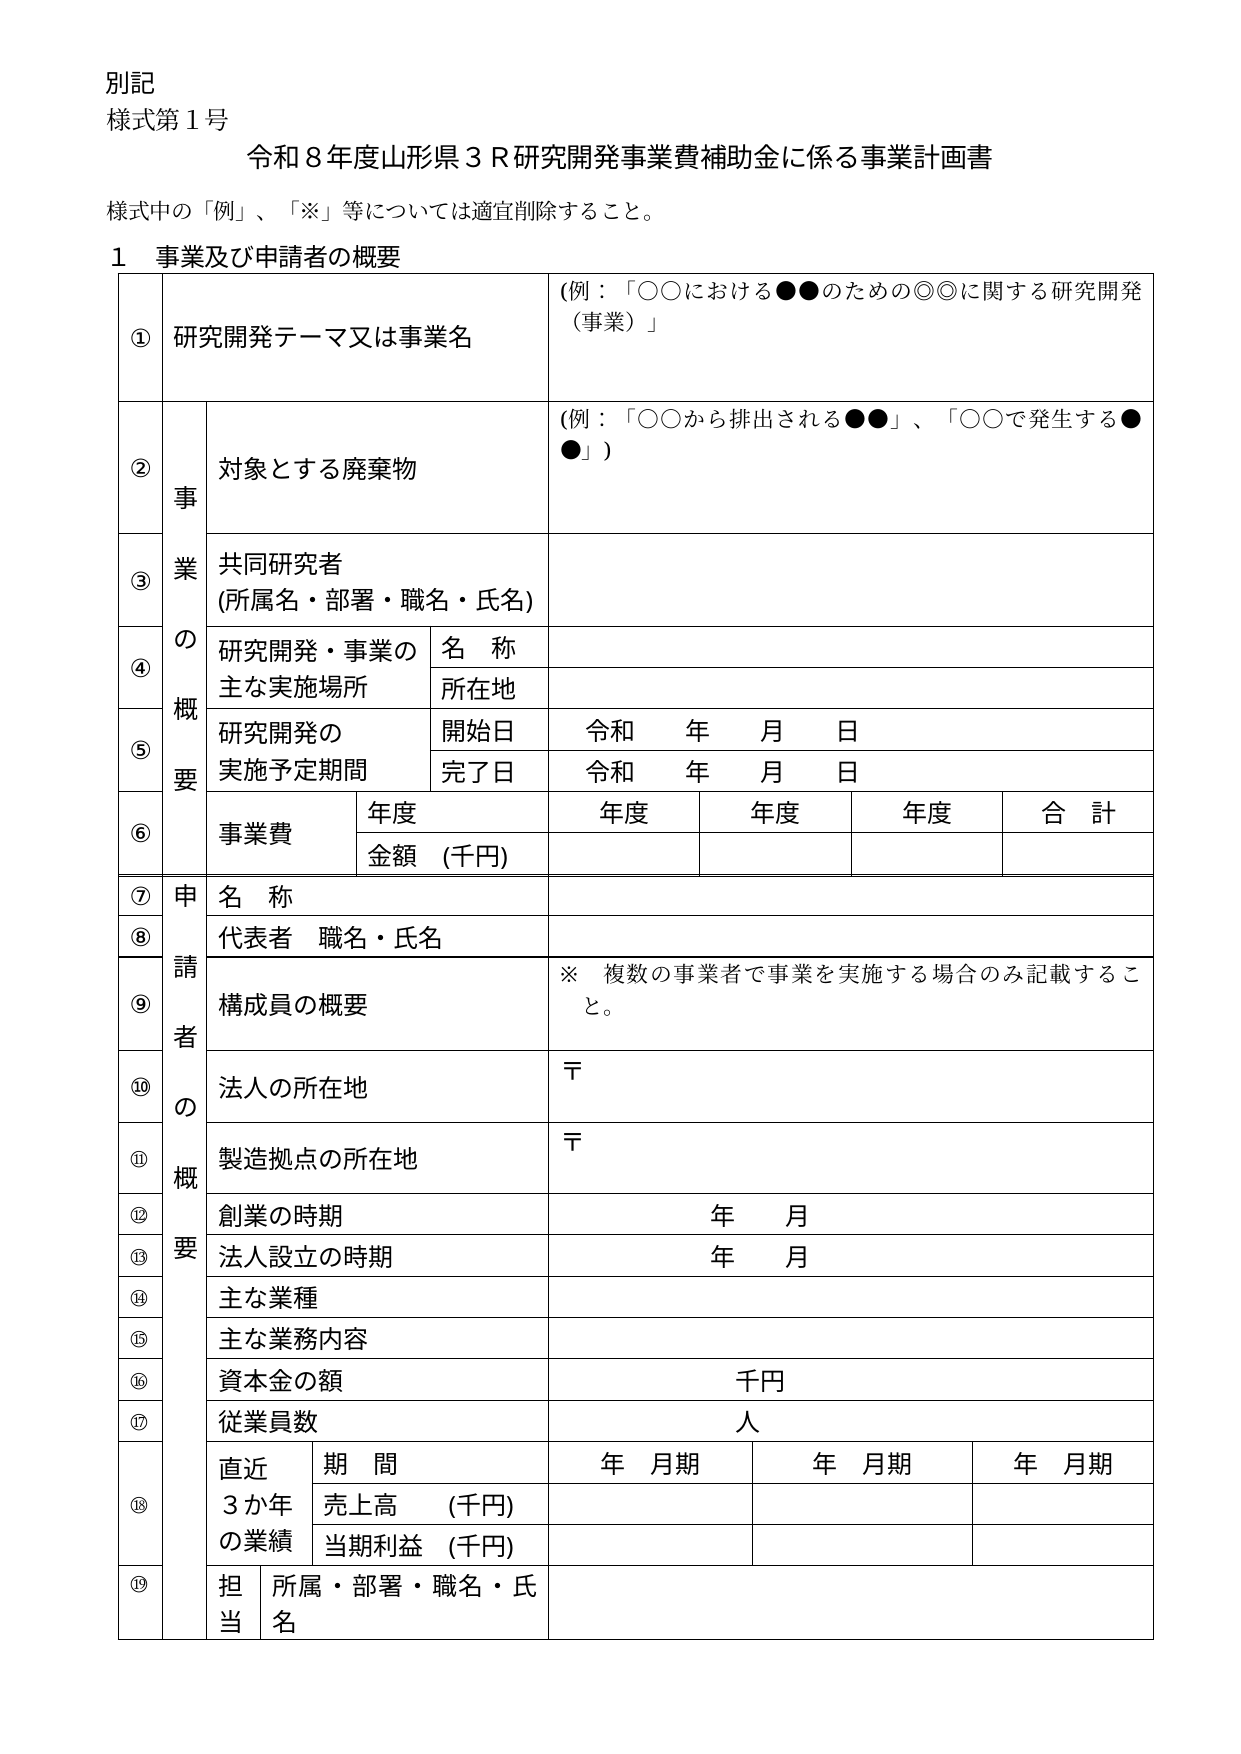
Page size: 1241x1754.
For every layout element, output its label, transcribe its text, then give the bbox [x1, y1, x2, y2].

table_cell 創業の時期 [207, 1194, 548, 1234]
table_cell 製造拠点の所在地 [207, 1123, 548, 1193]
table_cell [549, 1566, 1153, 1639]
table_cell [852, 833, 1002, 874]
table_cell 主な業務内容 [207, 1318, 548, 1358]
table_cell ⑲ [119, 1566, 162, 1639]
table_cell 年 月 [549, 1235, 1153, 1276]
table_cell 年度 [700, 792, 851, 832]
table_cell 事業費 [207, 792, 356, 874]
table_cell [549, 1277, 1153, 1317]
table_cell ⑥ [119, 792, 162, 874]
table_cell 合 計 [1003, 792, 1153, 832]
table_header ① [119, 274, 162, 401]
table_cell 担 当 者 [207, 1566, 260, 1639]
table_cell [549, 833, 699, 874]
table_cell 年 月期 [973, 1442, 1153, 1482]
table_cell 当期利益 (千円) [313, 1525, 548, 1565]
table_cell 名 称 [431, 627, 548, 667]
table_cell [753, 1484, 972, 1524]
table_cell 共同研究者 (所属名・部署・職名・氏名) [207, 534, 548, 626]
table_cell ② [119, 402, 162, 533]
table_cell ⑰ [119, 1401, 162, 1441]
table_header 研究開発テーマ又は事業名 [163, 274, 548, 401]
table_cell 金額 (千円) [357, 833, 548, 874]
table_cell (例：「○○から排出される●●」、「○○で発生する●●」) [549, 402, 1153, 533]
table_cell 名 称 [207, 877, 548, 915]
text 様式中の「例」、「※」等については適宜削除すること。 [106, 194, 1134, 226]
table_cell ※ 複数の事業者で事業を実施する場合のみ記載すること。 [549, 958, 1153, 1050]
table_cell 従業員数 [207, 1401, 548, 1441]
table_cell 期 間 [313, 1442, 548, 1482]
table_cell ⑧ [119, 916, 162, 956]
table_cell 千円 [549, 1359, 1153, 1400]
table_cell ⑪ [119, 1123, 162, 1193]
text 令和８年度山形県３Ｒ研究開発事業費補助金に係る事業計画書 [106, 136, 1134, 175]
table_cell [1003, 833, 1153, 874]
table_cell [549, 877, 1153, 915]
table_cell [549, 1484, 752, 1524]
table_cell 年 月 [549, 1194, 1153, 1234]
table_cell 年度 [357, 792, 548, 832]
table_cell ④ [119, 627, 162, 708]
table_cell 令和 年 月 日 [549, 751, 1153, 791]
table_cell [549, 1525, 752, 1565]
table_cell [973, 1484, 1153, 1524]
table_cell ⑮ [119, 1318, 162, 1358]
table_cell ⑩ [119, 1051, 162, 1122]
table_cell 研究開発の 実施予定期間 [207, 709, 430, 791]
table_cell ③ [119, 534, 162, 626]
table_cell 申 請 者 の 概 要 [163, 877, 206, 1639]
table_cell 対象とする廃棄物 [207, 402, 548, 533]
table_cell [973, 1525, 1153, 1565]
table_cell 売上高 (千円) [313, 1484, 548, 1524]
table_cell 開始日 [431, 709, 548, 749]
table_cell 所属・部署・職名・氏名 [261, 1566, 548, 1639]
table_cell ⑦ [119, 877, 162, 915]
table_cell 完了日 [431, 751, 548, 791]
table_cell 所在地 [431, 668, 548, 708]
table_cell 人 [549, 1401, 1153, 1441]
table_cell [549, 916, 1153, 956]
table_cell ⑯ [119, 1359, 162, 1400]
table_cell ⑱ [119, 1442, 162, 1565]
text 様式第１号 [106, 106, 1134, 136]
table_cell [549, 668, 1153, 708]
table_cell 法人の所在地 [207, 1051, 548, 1122]
table_cell ⑤ [119, 709, 162, 791]
table_cell ⑬ [119, 1235, 162, 1276]
table_cell [753, 1525, 972, 1565]
table_cell 研究開発・事業の 主な実施場所 [207, 627, 430, 708]
table_cell 〒 [549, 1051, 1153, 1122]
table_cell 事 業 の 概 要 [163, 402, 206, 874]
table_cell 資本金の額 [207, 1359, 548, 1400]
text １ 事業及び申請者の概要 [106, 242, 1134, 273]
table_cell [549, 1318, 1153, 1358]
table_cell ⑫ [119, 1194, 162, 1234]
table_cell ⑨ [119, 958, 162, 1050]
table_cell [549, 534, 1153, 626]
table_cell 令和 年 月 日 [549, 709, 1153, 749]
table_cell 年 月期 [753, 1442, 972, 1482]
table_cell 法人設立の時期 [207, 1235, 548, 1276]
table_cell [700, 833, 851, 874]
table_cell ⑭ [119, 1277, 162, 1317]
table_cell 年度 [852, 792, 1002, 832]
table_cell [549, 627, 1153, 667]
table_cell 代表者 職名・氏名 [207, 916, 548, 956]
table_cell 直近 ３か年 の業績 [207, 1442, 312, 1565]
table_cell 主な業種 [207, 1277, 548, 1317]
table_header (例：「○○における●●のための◎◎に関する研究開発（事業）」 [549, 274, 1153, 401]
table_cell 年 月期 [549, 1442, 752, 1482]
table_cell 〒 [549, 1123, 1153, 1193]
table_cell 年度 [549, 792, 699, 832]
table_cell 構成員の概要 [207, 958, 548, 1050]
